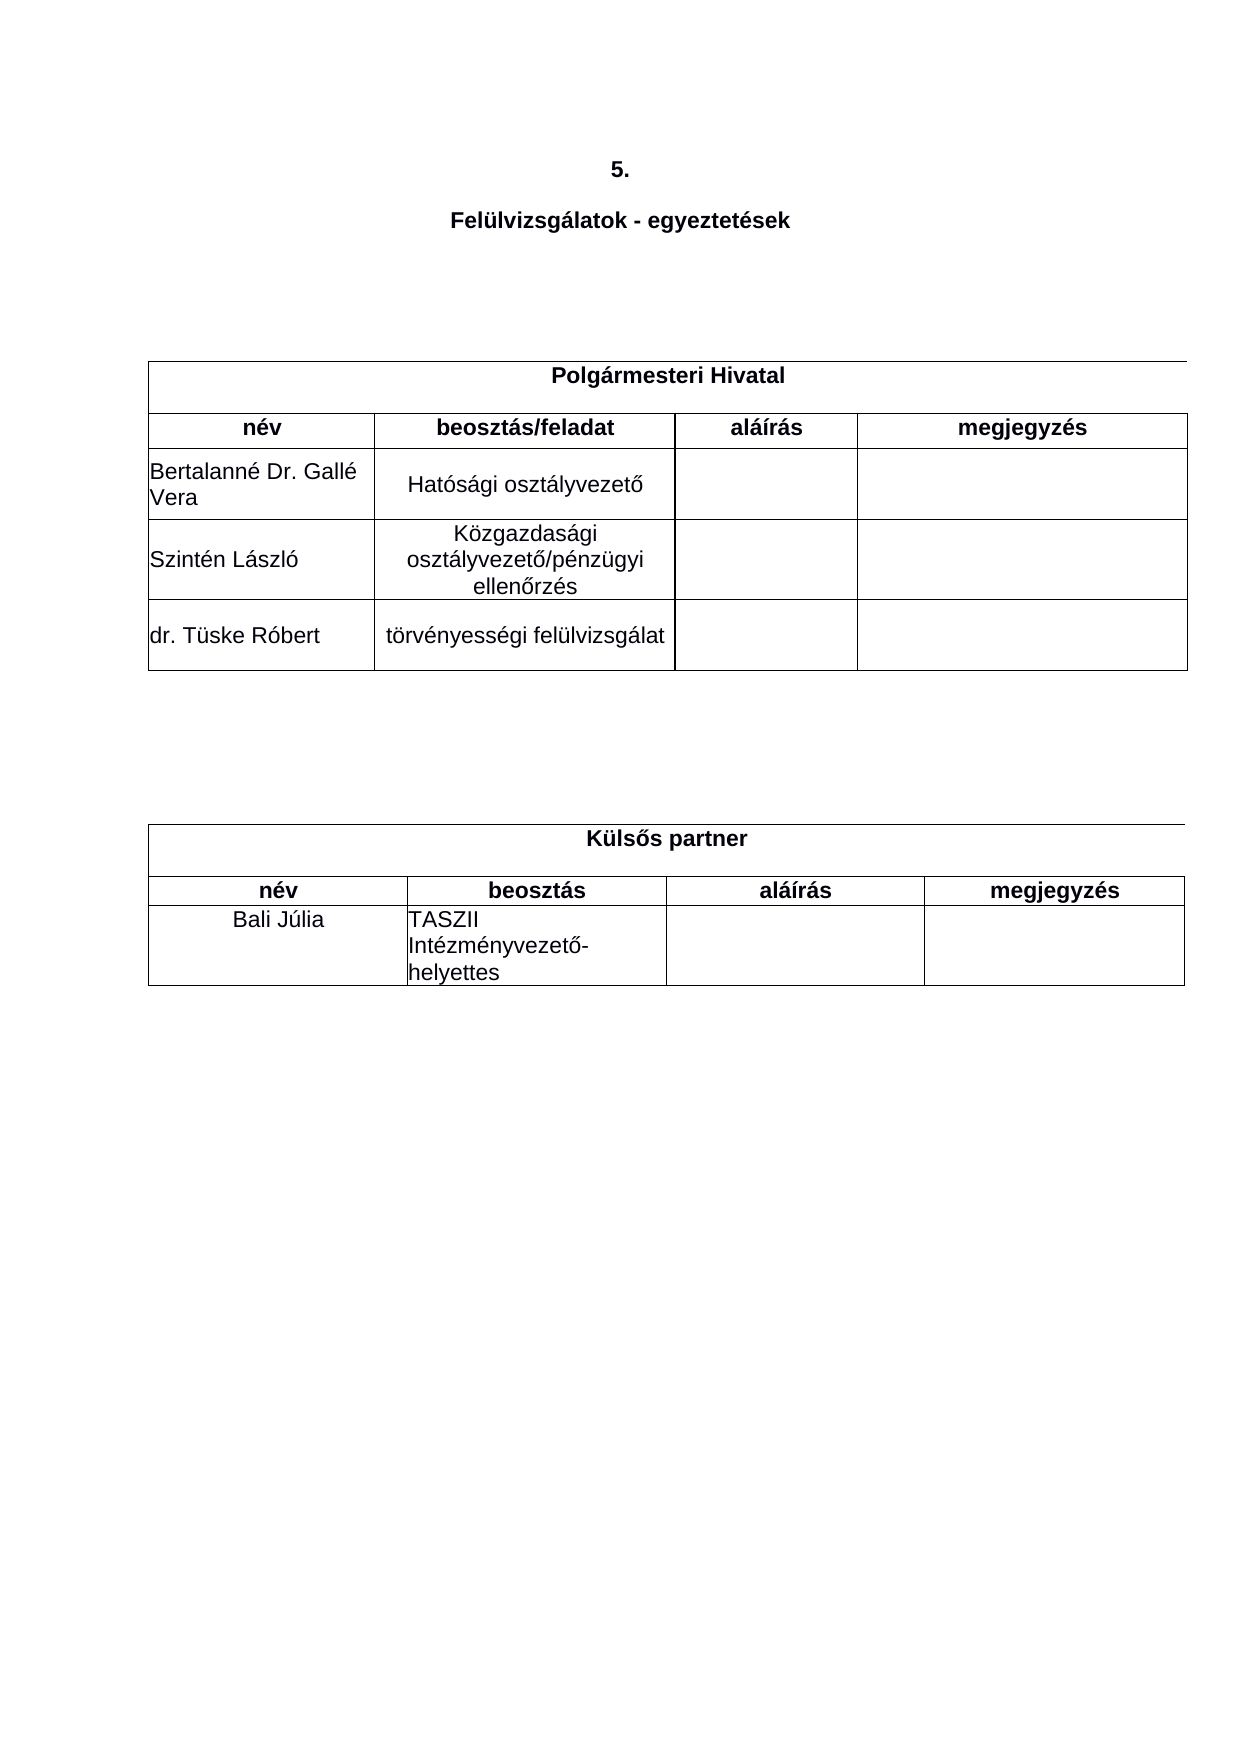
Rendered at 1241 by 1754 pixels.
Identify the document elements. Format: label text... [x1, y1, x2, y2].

table_cell név [149, 877, 407, 905]
table_header Polgármesteri Hivatal [149, 362, 1187, 413]
table_cell Hatósági osztályvezető [375, 449, 674, 519]
table_cell aláírás [667, 877, 924, 905]
table_cell beosztás [408, 877, 666, 905]
table_cell [925, 906, 1184, 985]
table_cell [858, 449, 1187, 519]
table_cell aláírás [676, 414, 857, 448]
text 5. [159, 156, 1081, 183]
table_cell beosztás/feladat [375, 414, 674, 448]
table_cell Bertalanné Dr. Gallé Vera [149, 449, 374, 519]
table_cell [676, 520, 857, 599]
table_cell dr. Tüske Róbert [149, 600, 374, 670]
table_cell törvényességi felülvizsgálat [375, 600, 674, 670]
table_cell [858, 520, 1187, 599]
table_cell Közgazdasági osztályvezető/pénzügyi ellenőrzés [375, 520, 674, 599]
table_cell [676, 600, 857, 670]
text Felülvizsgálatok - egyeztetések [159, 207, 1081, 234]
table_cell megjegyzés [858, 414, 1187, 448]
table_cell megjegyzés [925, 877, 1184, 905]
table_cell TASZII Intézményvezető-helyettes [408, 906, 666, 985]
table_header Külsős partner [149, 825, 1184, 876]
table_cell Szintén László [149, 520, 374, 599]
table_cell [858, 600, 1187, 670]
table_cell Bali Júlia [149, 906, 407, 985]
table_cell [676, 449, 857, 519]
table_cell név [149, 414, 374, 448]
table_cell [667, 906, 924, 985]
